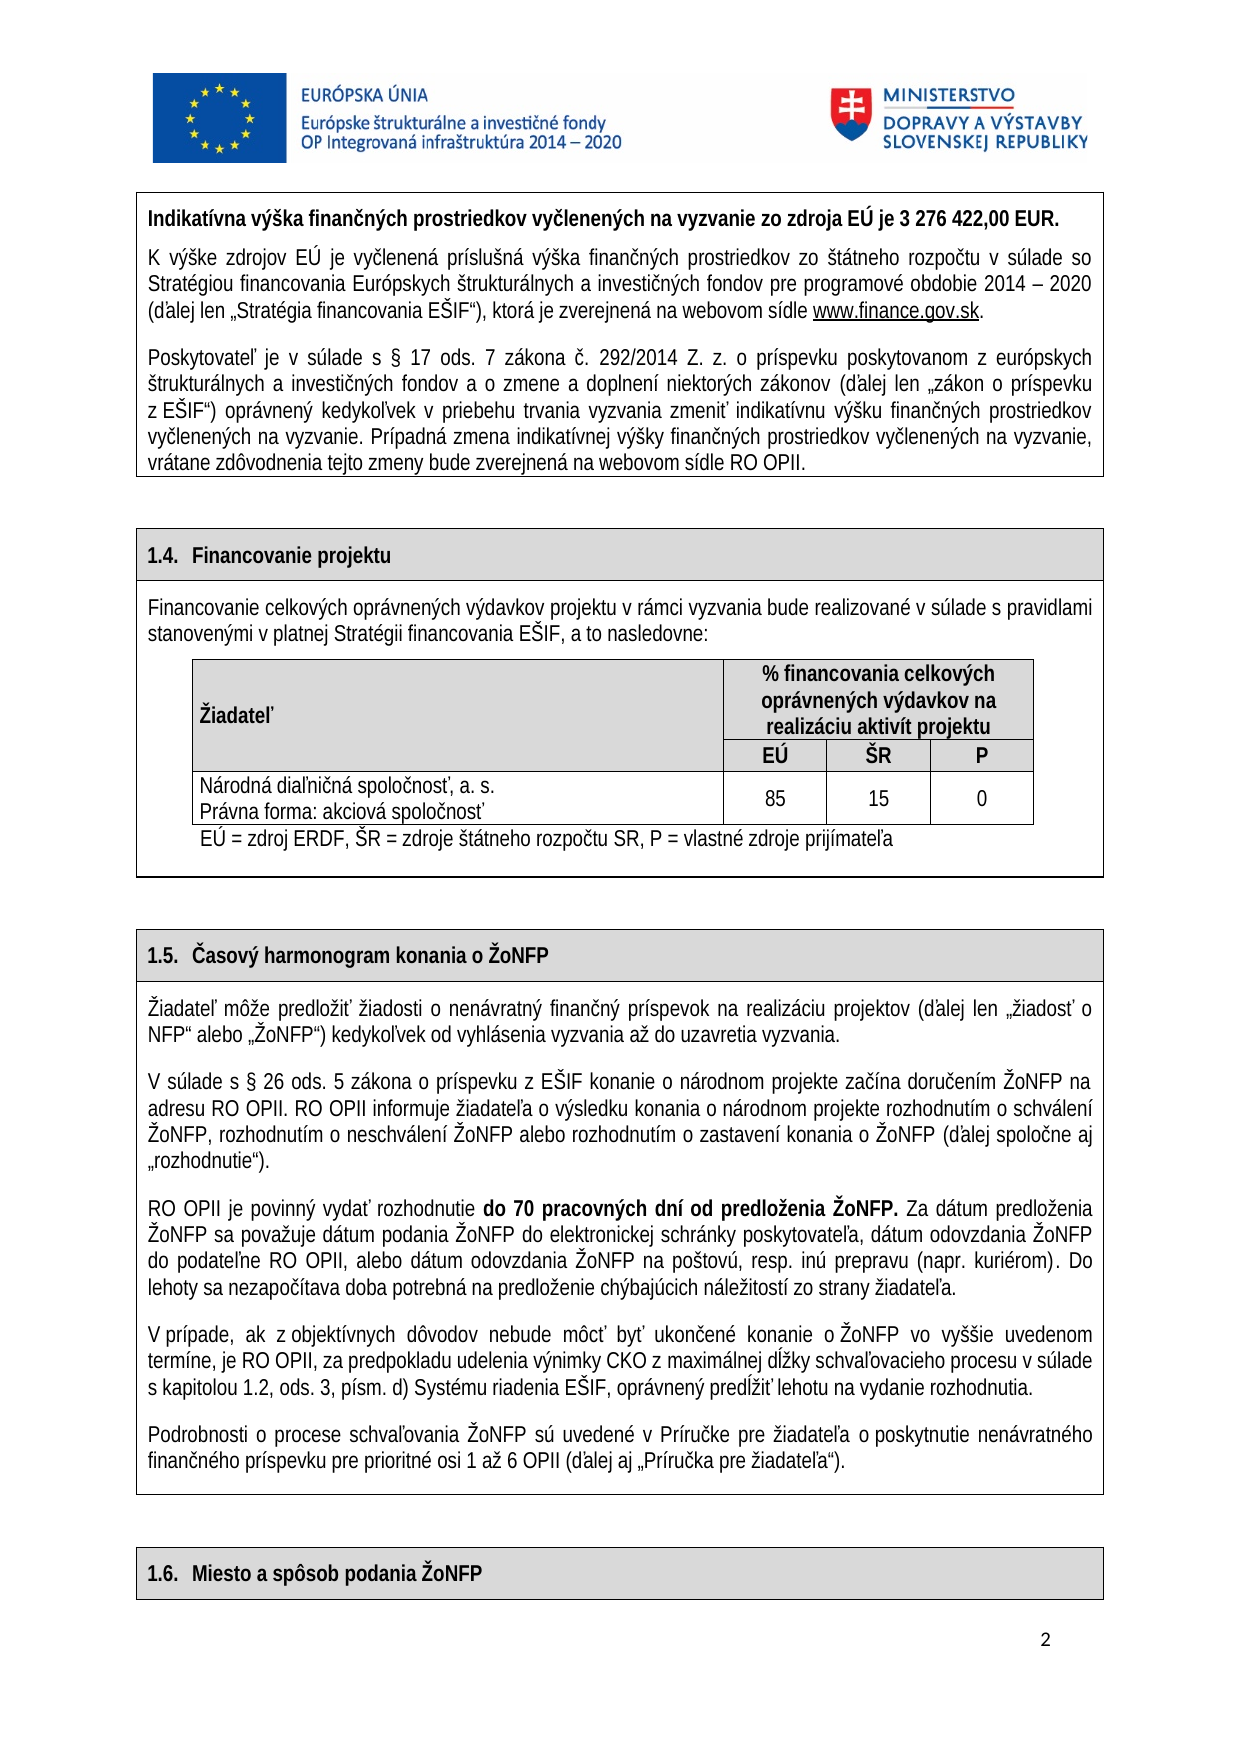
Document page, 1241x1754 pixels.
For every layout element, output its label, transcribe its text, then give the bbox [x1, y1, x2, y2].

picture [152, 73, 1088, 163]
table_header Časový harmonogram konania o ŽoNFP [137, 930, 1103, 981]
table_header Financovanie projektu [137, 529, 1103, 580]
table_header Miesto a spôsob podania ŽoNFP [137, 1548, 1103, 1599]
table_cell Indikatívna výška finančných prostriedkov vyčlenených na vyzvanie zo zdroja EÚ je 3 276 422,00 EUR. K výške zdrojov EÚ je vyčlenená príslušná výška finančných prostriedkov zo štátneho rozpočtu v súlade so Stratégiou financovania Európskych štrukturálnych a investičných fondov pre programové obdobie 2014 – 2020 (ďalej len „Stratégia financovania EŠIF“), ktorá je zverejnená na webovom sídle www.finance.gov.sk. Poskytovateľ je v súlade s § 17 ods. 7 zákona č. 292/2014 Z. z. o príspevku poskytovanom z európskych štrukturálnych a investičných fondov a o zmene a doplnení niektorých zákonov (ďalej len „zákon o príspevku z EŠIF“) oprávnený kedykoľvek v priebehu trvania vyzvania zmeniť indikatívnu výšku finančných prostriedkov vyčlenených na vyzvanie. Prípadná zmena indikatívnej výšky finančných prostriedkov vyčlenených na vyzvanie, vrátane zdôvodnenia tejto zmeny bude zverejnená na webovom sídle RO OPII. [137, 193, 1103, 476]
table_cell Financovanie celkových oprávnených výdavkov projektu v rámci vyzvania bude realizované v súlade s pravidlami stanovenými v platnej Stratégii financovania EŠIF, a to nasledovne: EÚ = zdroj ERDF, ŠR = zdroje štátneho rozpočtu SR, P = vlastné zdroje prijímateľa [137, 581, 1103, 876]
table_cell Žiadateľ môže predložiť žiadosti o nenávratný finančný príspevok na realizáciu projektov (ďalej len „žiadosť o NFP“ alebo „ŽoNFP“) kedykoľvek od vyhlásenia vyzvania až do uzavretia vyzvania. V súlade s § 26 ods. 5 zákona o príspevku z EŠIF konanie o národnom projekte začína doručením ŽoNFP na adresu RO OPII. RO OPII informuje žiadateľa o výsledku konania o národnom projekte rozhodnutím o schválení ŽoNFP, rozhodnutím o neschválení ŽoNFP alebo rozhodnutím o zastavení konania o ŽoNFP (ďalej spoločne aj „rozhodnutie“). RO OPII je povinný vydať rozhodnutie do 70 pracovných dní od predloženia ŽoNFP. Za dátum predloženia ŽoNFP sa považuje dátum podania ŽoNFP do elektronickej schránky poskytovateľa, dátum odovzdania ŽoNFP do podateľne RO OPII, alebo dátum odovzdania ŽoNFP na poštovú, resp. inú prepravu (napr. kuriérom). Do lehoty sa nezapočítava doba potrebná na predloženie chýbajúcich náležitostí zo strany žiadateľa. V prípade, ak z objektívnych dôvodov nebude môcť byť ukončené konanie o ŽoNFP vo vyššie uvedenom termíne, je RO OPII, za predpokladu udelenia výnimky CKO z maximálnej dĺžky schvaľovacieho procesu v súlade s kapitolou 1.2, ods. 3, písm. d) Systému riadenia EŠIF, oprávnený predĺžiť lehotu na vydanie rozhodnutia. Podrobnosti o procese schvaľovania ŽoNFP sú uvedené v Príručke pre žiadateľa o poskytnutie nenávratného finančného príspevku pre prioritné osi 1 až 6 OPII (ďalej aj „Príručka pre žiadateľa“). [137, 982, 1103, 1494]
